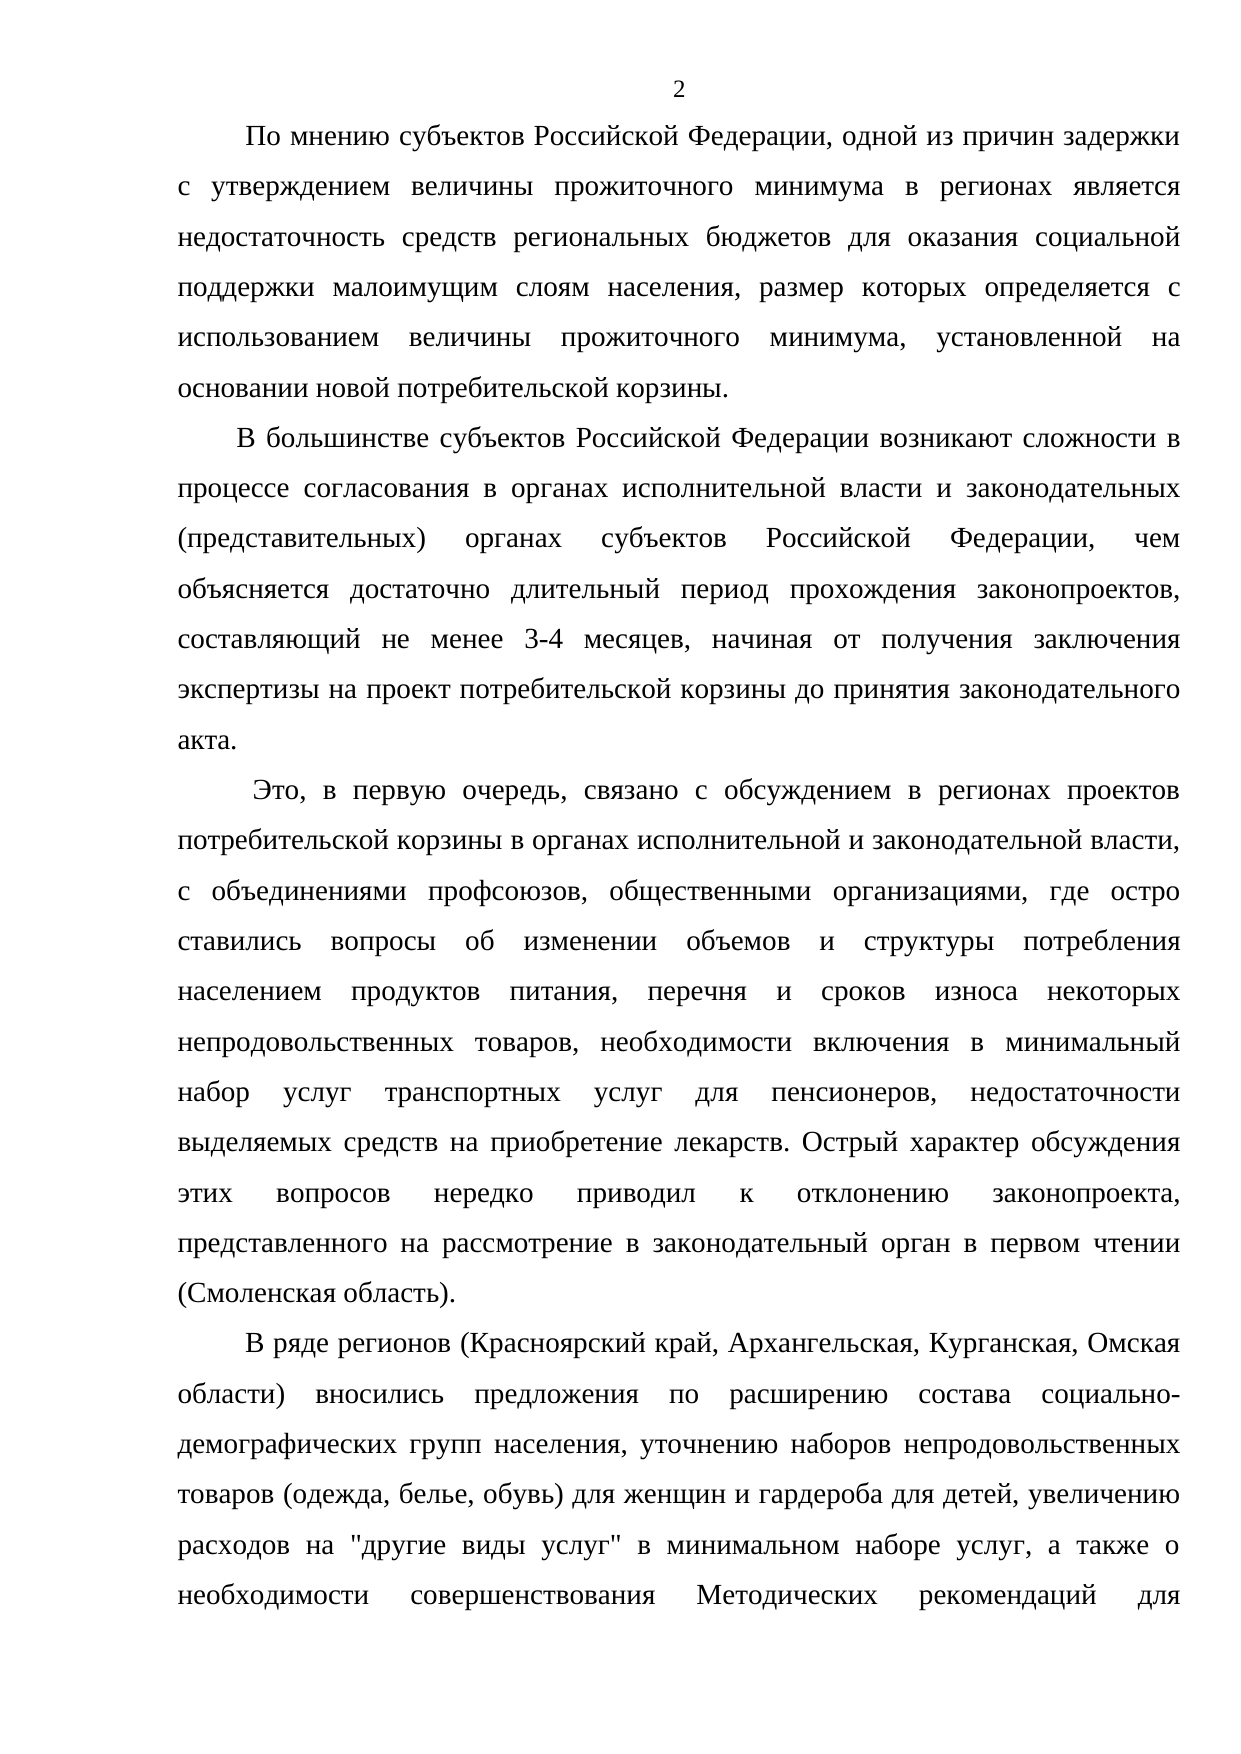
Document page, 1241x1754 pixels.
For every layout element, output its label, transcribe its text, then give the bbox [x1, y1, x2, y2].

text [177, 1326, 1181, 1611]
text В большинстве субъектов Российской Федерации возникают сложности в процессе согласования в органах исполнительной власти и законодательных (представительных) органах субъектов Российской Федерации, чем объясняется достаточно длительный период прохождения законопроектов, составляющий не менее 3-4 месяцев, начиная от получения заключения экспертизы на проект потребительской корзины до принятия законодательного акта. [177, 420, 1181, 755]
text Это, в первую очередь, связано с обсуждением в регионах проектов потребительской корзины в органах исполнительной и законодательной власти, с объединениями профсоюзов, общественными организациями, где остро ставились вопросы об изменении объемов и структуры потребления населением продуктов питания, перечня и сроков износа некоторых непродовольственных товаров, необходимости включения в минимальный набор услуг транспортных услуг для пенсионеров, недостаточности выделяемых средств на приобретение лекарств. Острый характер обсуждения этих вопросов нередко приводил к отклонению законопроекта, представленного на рассмотрение в законодательный орган в первом чтении (Смоленская область). [177, 772, 1181, 1309]
text По мнению субъектов Российской Федерации, одной из причин задержки с утверждением величины прожиточного минимума в регионах является недостаточность средств региональных бюджетов для оказания социальной поддержки малоимущим слоям населения, размер которых определяется с использованием величины прожиточного минимума, установленной на основании новой потребительской корзины. [177, 118, 1181, 403]
